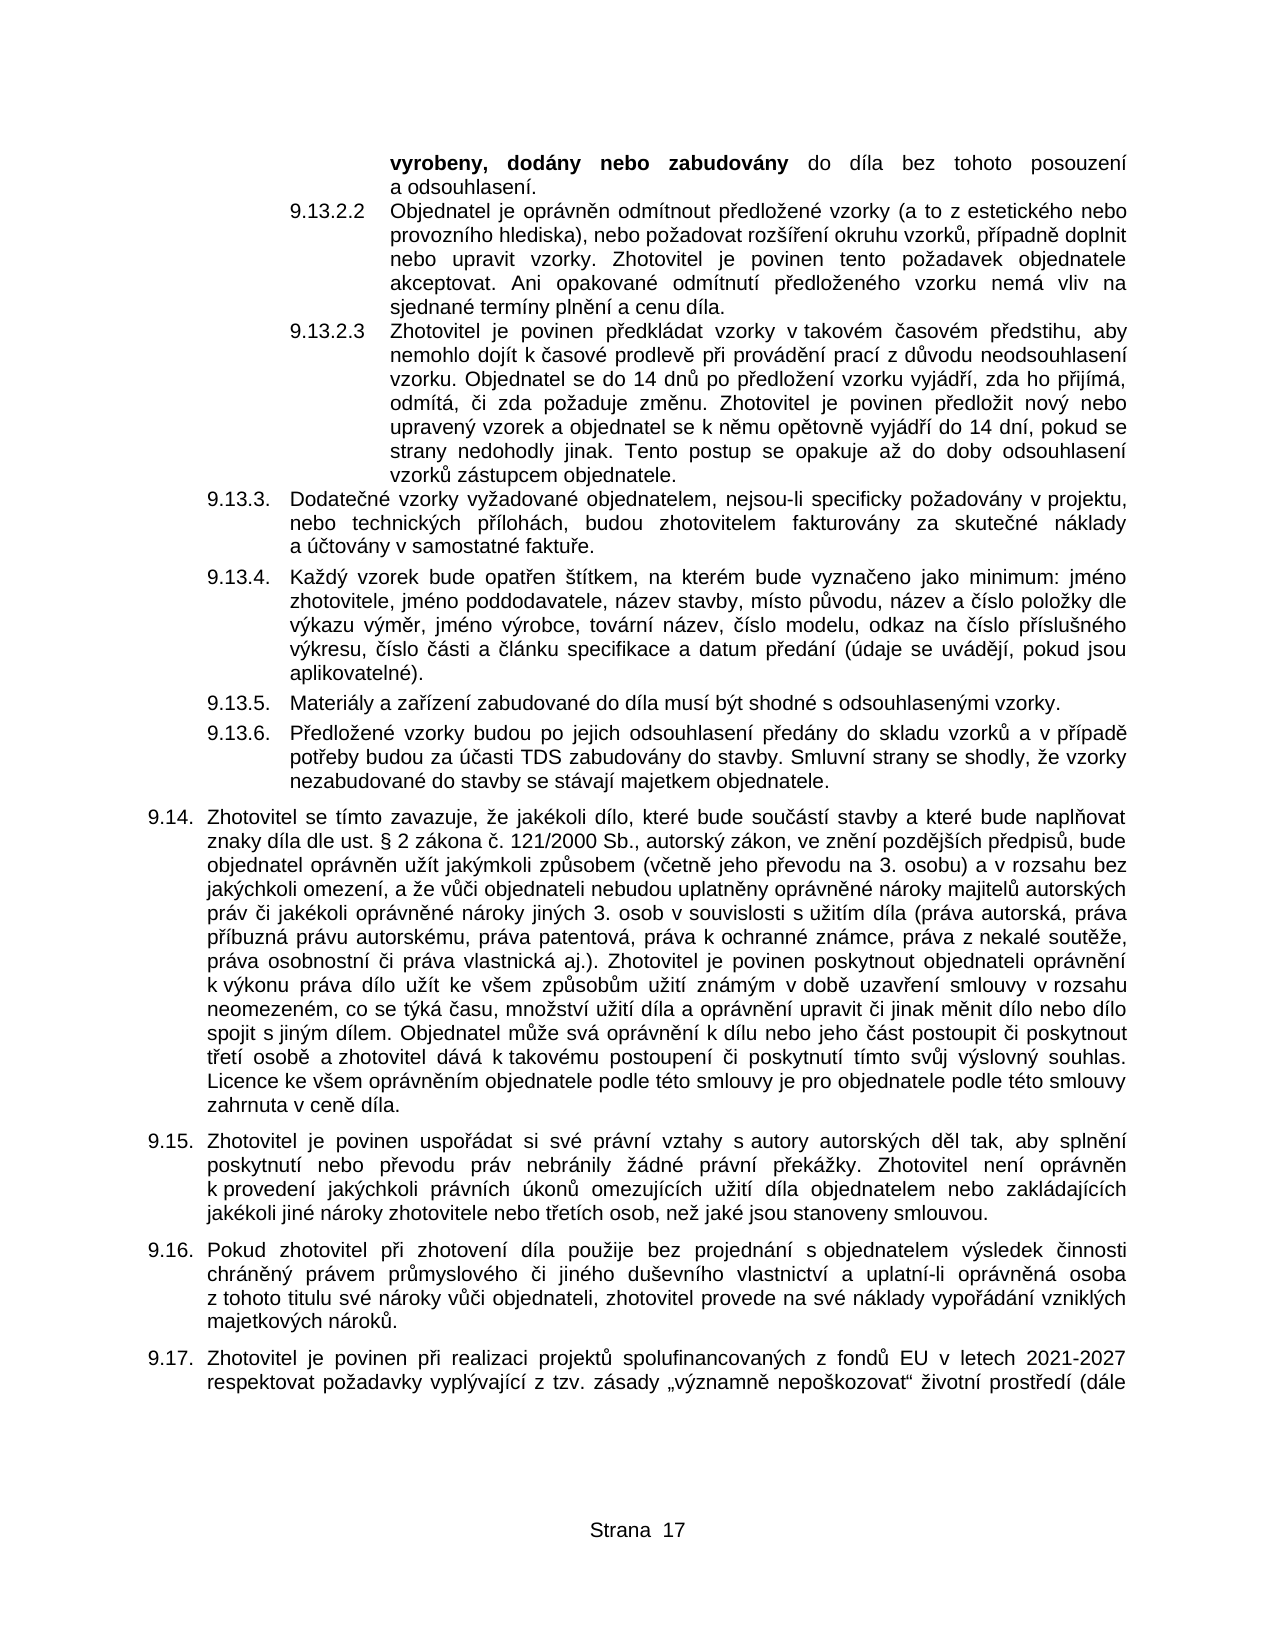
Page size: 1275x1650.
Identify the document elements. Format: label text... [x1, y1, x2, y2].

text Předložené vzorky budou po jejich odsouhlasení předány do skladu vzorků a v případě potřeby budou za účasti TDS zabudovány do stavby. Smluvní strany se shodly, že vzorky nezabudované do stavby se stávají majetkem objednatele. [207, 721, 1127, 793]
text Objednatel je oprávněn odmítnout předložené vzorky (a to z estetického nebo provozního hlediska), nebo požadovat rozšíření okruhu vzorků, případně doplnit nebo upravit vzorky. Zhotovitel je povinen tento požadavek objednatele akceptovat. Ani opakované odmítnutí předloženého vzorku nemá vliv na sjednané termíny plnění a cenu díla. [289, 199, 1127, 319]
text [289, 151, 1127, 199]
text Materiály a zařízení zabudované do díla musí být shodné s odsouhlasenými vzorky. [207, 691, 1127, 714]
text Pokud zhotovitel při zhotovení díla použije bez projednání s objednatelem výsledek činnosti chráněný právem průmyslového či jiného duševního vlastnictví a uplatní-li oprávněná osoba z tohoto titulu své nároky vůči objednateli, zhotovitel provede na své náklady vypořádání vzniklých majetkových nároků. [148, 1237, 1127, 1333]
text Zhotovitel je povinen uspořádat si své právní vztahy s autory autorských děl tak, aby splnění poskytnutí nebo převodu práv nebránily žádné právní překážky. Zhotovitel není oprávněn k provedení jakýchkoli právních úkonů omezujících užití díla objednatelem nebo zakládajících jakékoli jiné nároky zhotovitele nebo třetích osob, než jaké jsou stanoveny smlouvou. [148, 1129, 1127, 1225]
text Zhotovitel je povinen předkládat vzorky v takovém časovém předstihu, aby nemohlo dojít k časové prodlevě při provádění prací z důvodu neodsouhlasení vzorku. Objednatel se do 14 dnů po předložení vzorku vyjádří, zda ho přijímá, odmítá, či zda požaduje změnu. Zhotovitel je povinen předložit nový nebo upravený vzorek a objednatel se k němu opětovně vyjádří do 14 dní, pokud se strany nedohodly jinak. Tento postup se opakuje až do doby odsouhlasení vzorků zástupcem objednatele. [289, 319, 1127, 486]
text Každý vzorek bude opatřen štítkem, na kterém bude vyznačeno jako minimum: jméno zhotovitele, jméno poddodavatele, název stavby, místo původu, název a číslo položky dle výkazu výměr, jméno výrobce, tovární název, číslo modelu, odkaz na číslo příslušného výkresu, číslo části a článku specifikace a datum předání (údaje se uvádějí, pokud jsou aplikovatelné). [207, 564, 1127, 684]
text Zhotovitel se tímto zavazuje, že jakékoli dílo, které bude součástí stavby a které bude naplňovat znaky díla dle ust. § 2 zákona č. 121/2000 Sb., autorský zákon, ve znění pozdějších předpisů, bude objednatel oprávněn užít jakýmkoli způsobem (včetně jeho převodu na 3. osobu) a v rozsahu bez jakýchkoli omezení, a že vůči objednateli nebudou uplatněny oprávněné nároky majitelů autorských práv či jakékoli oprávněné nároky jiných 3. osob v souvislosti s užitím díla (práva autorská, práva příbuzná právu autorskému, práva patentová, práva k ochranné známce, práva z nekalé soutěže, práva osobnostní či práva vlastnická aj.). Zhotovitel je povinen poskytnout objednateli oprávnění k výkonu práva dílo užít ke všem způsobům užití známým v době uzavření smlouvy v rozsahu neomezeném, co se týká času, množství užití díla a oprávnění upravit či jinak měnit dílo nebo dílo spojit s jiným dílem. Objednatel může svá oprávnění k dílu nebo jeho část postoupit či poskytnout třetí osobě a zhotovitel dává k takovému postoupení či poskytnutí tímto svůj výslovný souhlas. Licence ke všem oprávněním objednatele podle této smlouvy je pro objednatele podle této smlouvy zahrnuta v ceně díla. [148, 805, 1127, 1117]
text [148, 1346, 1127, 1394]
text Dodatečné vzorky vyžadované objednatelem, nejsou-li specificky požadovány v projektu, nebo technických přílohách, budou zhotovitelem fakturovány za skutečné náklady a účtovány v samostatné faktuře. [207, 486, 1127, 558]
